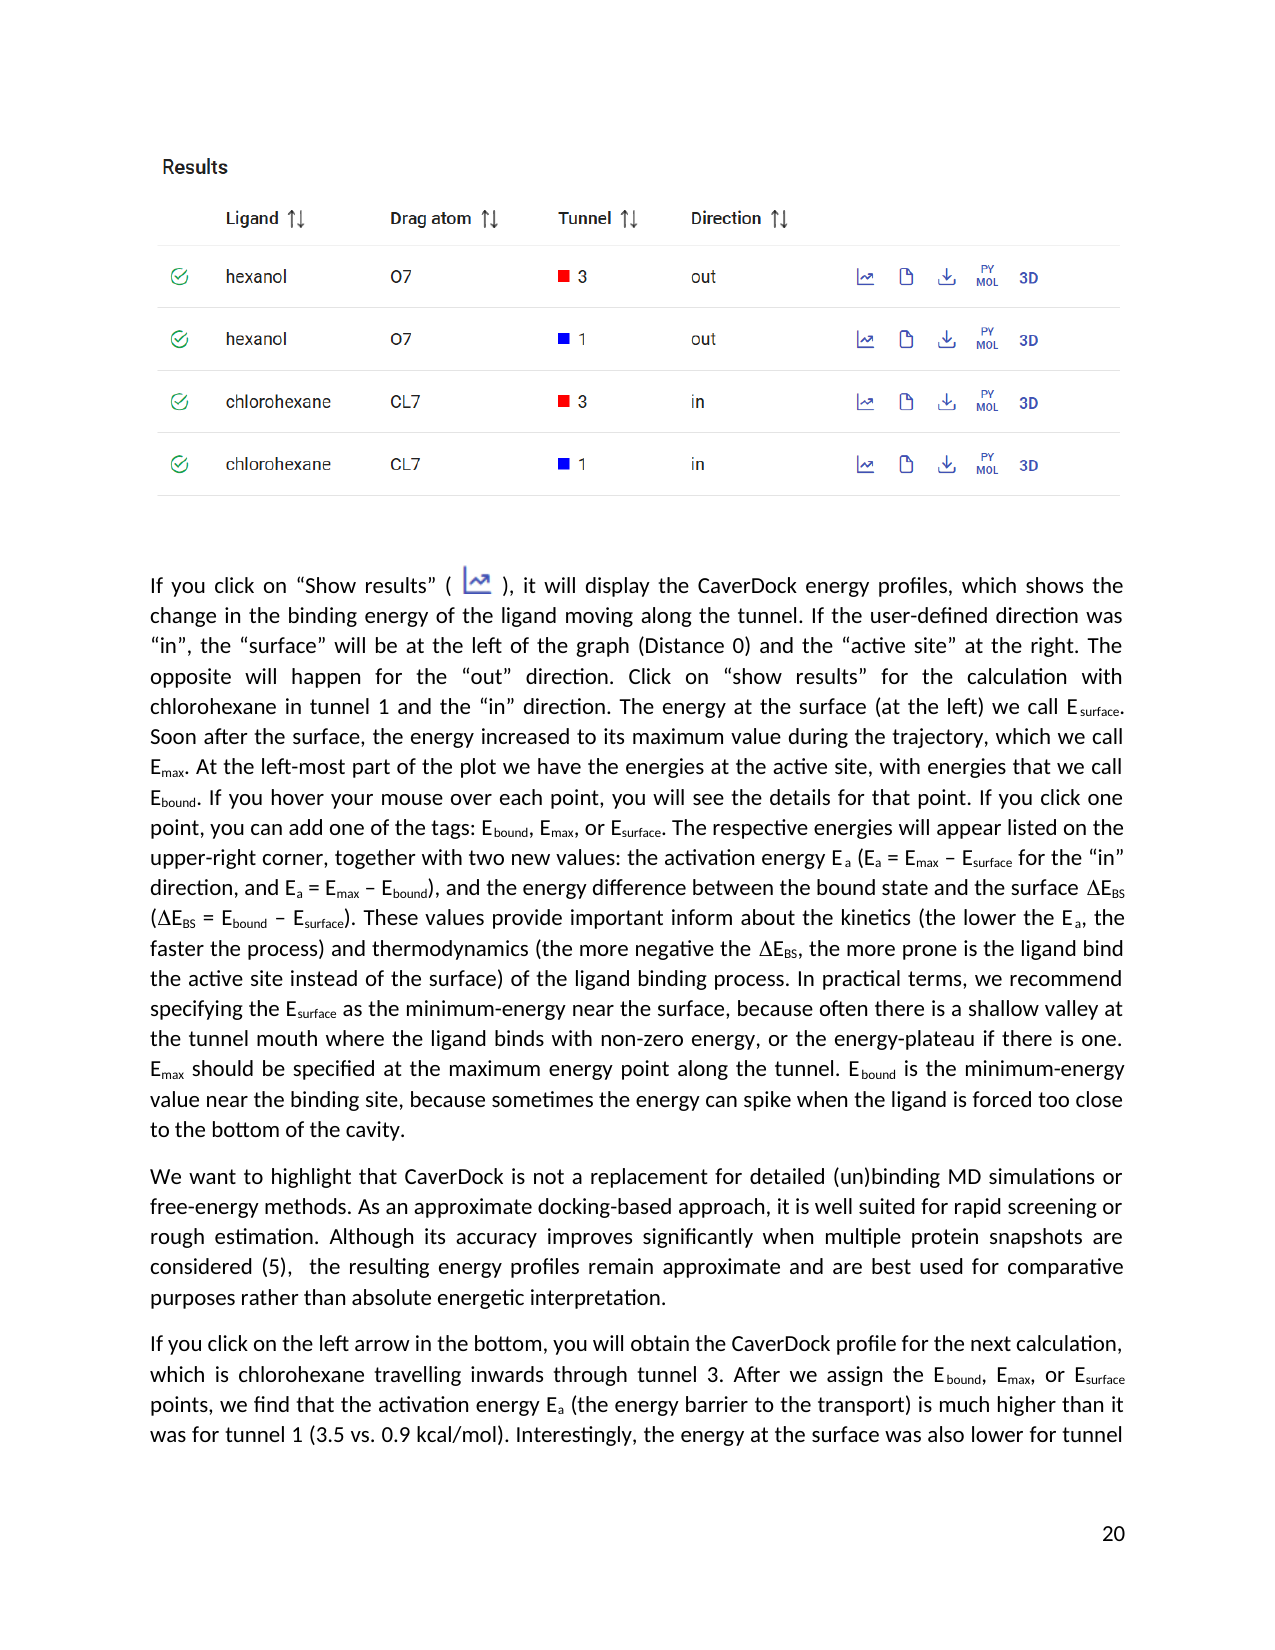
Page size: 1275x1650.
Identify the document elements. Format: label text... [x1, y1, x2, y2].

picture [150, 150, 1125, 499]
text We want to highlight that CaverDock is not a replacement for detailed (un)binding MD simulations or free-energy methods. As an approximate docking-based approach, it is well suited for rapid screening or rough estimation. Although its accuracy improves significantly when multiple protein snapshots are considered (5), the resulting energy profiles remain approximate and are best used for comparative purposes rather than absolute energetic interpretation. [150, 1162, 1125, 1311]
text If you click on “Show results” ( ), it will display the CaverDock energy profiles, which shows the change in the binding energy of the ligand moving along the tunnel. If the user-defined direction was “in”, the “surface” will be at the left of the graph (Distance 0) and the “active site” at the right. The opposite will happen for the “out” direction. Click on “show results” for the calculation with chlorohexane in tunnel 1 and the “in” direction. The energy at the surface (at the left) we call Esurface. Soon after the surface, the energy increased to its maximum value during the trajectory, which we call Emax. At the left-most part of the plot we have the energies at the active site, with energies that we call Ebound. If you hover your mouse over each point, you will see the details for that point. If you click one point, you can add one of the tags: Ebound, Emax, or Esurface. The respective energies will appear listed on the upper-right corner, together with two new values: the activation energy Ea (Ea = Emax – Esurface for the “in” direction, and Ea = Emax – Ebound), and the energy difference between the bound state and the surface EBS (EBS = Ebound – Esurface). These values provide important inform about the kinetics (the lower the Ea, the faster the process) and thermodynamics (the more negative the EBS, the more prone is the ligand bind the active site instead of the surface) of the ligand binding process. In practical terms, we recommend specifying the Esurface as the minimum-energy near the surface, because often there is a shallow valley at the tunnel mouth where the ligand binds with non-zero energy, or the energy-plateau if there is one. Emax should be specified at the maximum energy point along the tunnel. Ebound is the minimum-energy value near the binding site, because sometimes the energy can spike when the ligand is forced too close to the bottom of the cavity. [150, 564, 1125, 1143]
picture [461, 564, 494, 594]
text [150, 1329, 1125, 1448]
